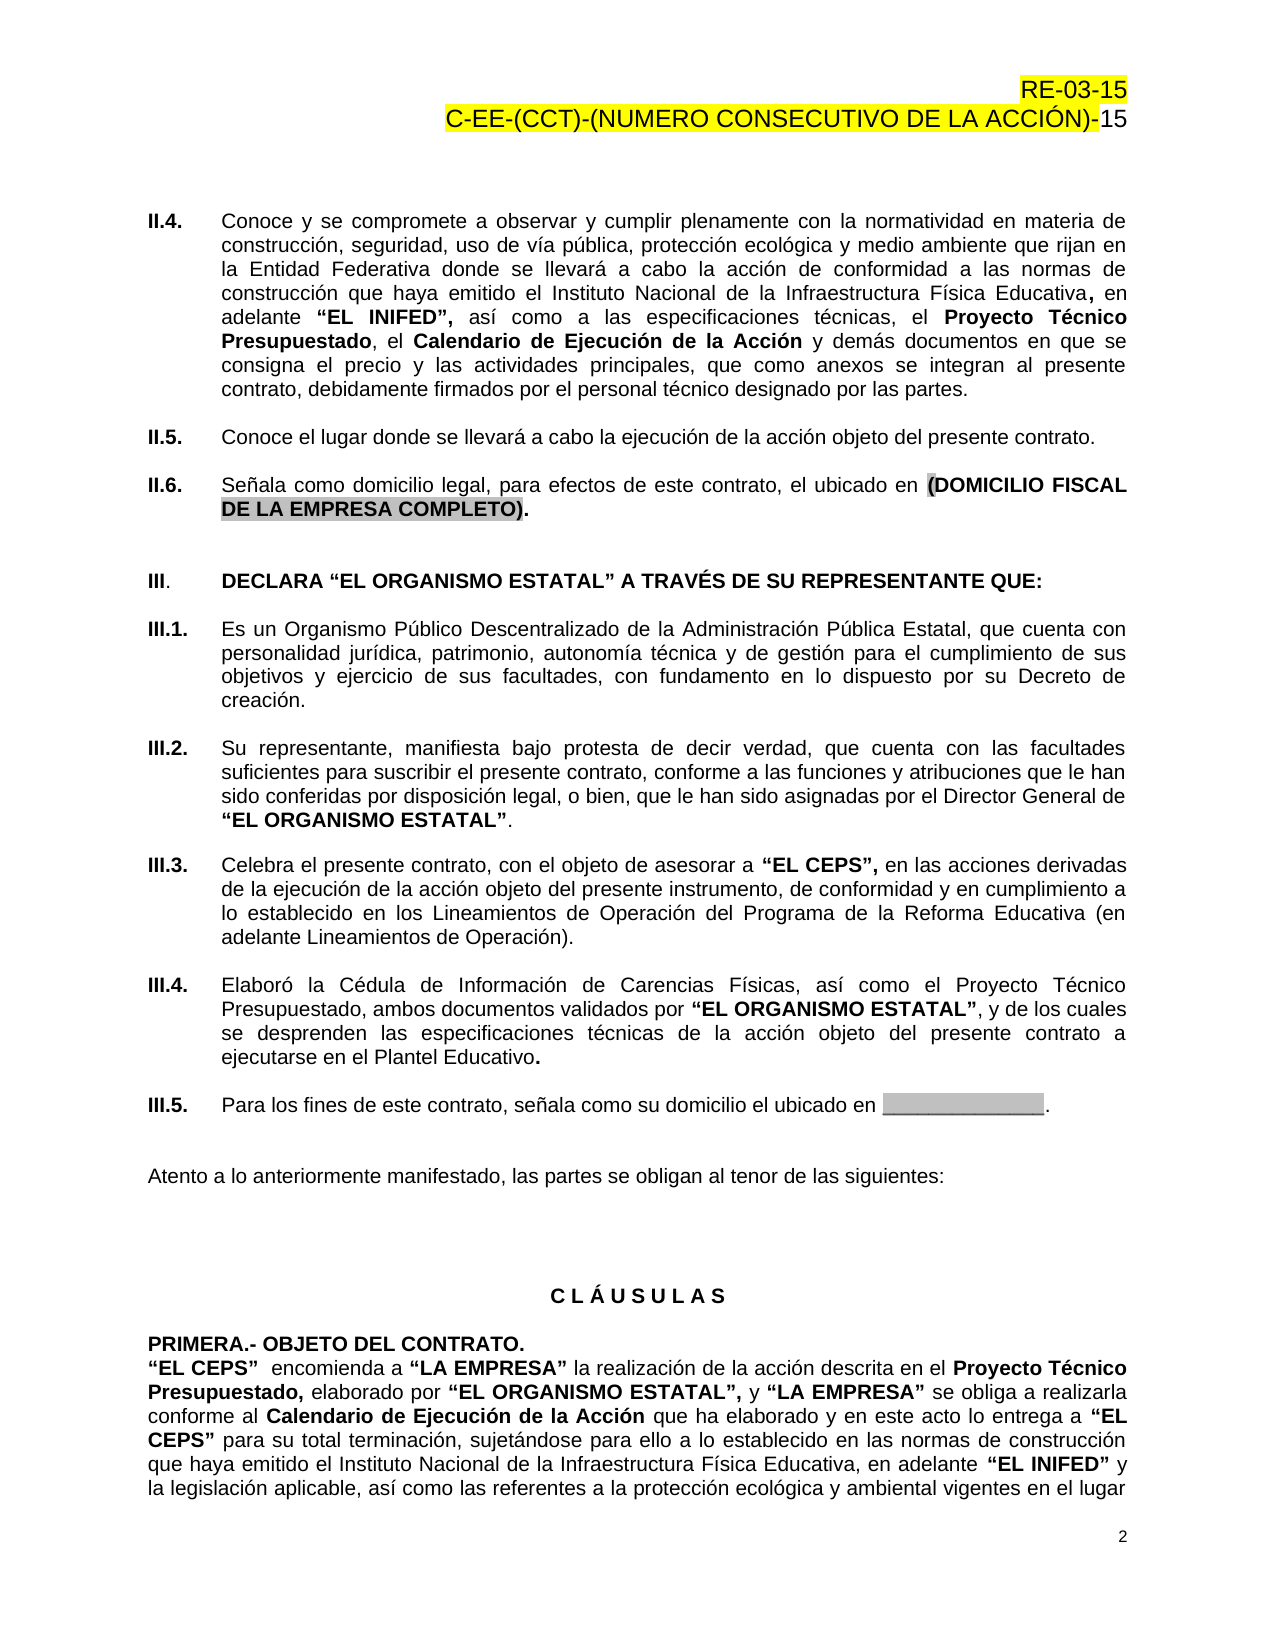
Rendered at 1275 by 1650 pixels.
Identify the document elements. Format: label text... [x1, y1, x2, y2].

text II.5. Conoce el lugar donde se llevará a cabo la ejecución de la acción objeto del presente contrato. [148, 425, 1127, 449]
text Atento a lo anteriormente manifestado, las partes se obligan al tenor de las siguientes: [148, 1164, 1127, 1188]
text II.4. Conoce y se compromete a observar y cumplir plenamente con la normatividad en materia de construcción, seguridad, uso de vía pública, protección ecológica y medio ambiente que rijan en la Entidad Federativa donde se llevará a cabo la acción de conformidad a las normas de construcción que haya emitido el Instituto Nacional de la Infraestructura Física Educativa, en adelante “EL INIFED”, así como a las especificaciones técnicas, el Proyecto Técnico Presupuestado, el Calendario de Ejecución de la Acción y demás documentos en que se consigna el precio y las actividades principales, que como anexos se integran al presente contrato, debidamente firmados por el personal técnico designado por las partes. [148, 209, 1127, 401]
text III.1. Es un Organismo Público Descentralizado de Estatal, que cuenta con personalidad jurídica, patrimonio, autonomía técnica y de gestión para el cumplimiento de sus objetivos y ejercicio de sus facultades, con fundamento en lo dispuesto por su Decreto de creación. [148, 616, 1127, 712]
list III.5. Para los fines de este contrato, señala como su domicilio el ubicado en ______________. [148, 1092, 1127, 1116]
text III. DECLARA “EL ORGANISMO ESTATAL” A TRAVÉS DE SU REPRESENTANTE QUE: [148, 568, 1127, 592]
text III.3. Celebra el presente contrato, con el objeto de asesorar a “EL CEPS”, en las acciones derivadas de la ejecución de la acción objeto del presente instrumento, de conformidad y en cumplimiento a lo establecido en los Lineamientos de Operación del Programa de la Reforma Educativa (en adelante Lineamientos de Operación). [148, 853, 1127, 949]
text C L Á U S U L A S [148, 1284, 1127, 1308]
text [148, 1356, 1127, 1500]
text III.4. Elaboró la Cédula de Información de Carencias Físicas, así como el Proyecto Técnico Presupuestado, ambos documentos validados por “EL ORGANISMO ESTATAL”, y de los cuales se desprenden las especificaciones técnicas de la acción objeto del presente contrato a ejecutarse en el Plantel Educativo. [148, 973, 1127, 1068]
list III.2. Su representante, manifiesta bajo protesta de decir verdad, que cuenta con las facultades suficientes para suscribir el presente contrato, conforme a las funciones y atribuciones que le han sido conferidas por disposición legal, o bien, que le han sido asignadas por el Director General de “EL ORGANISMO ESTATAL”. [148, 736, 1127, 832]
text II.6. Señala como domicilio legal, para efectos de este contrato, el ubicado en (DOMICILIO FISCAL DE LA EMPRESA COMPLETO). [148, 473, 1127, 521]
text PRIMERA.- OBJETO DEL CONTRATO. [148, 1332, 1127, 1356]
